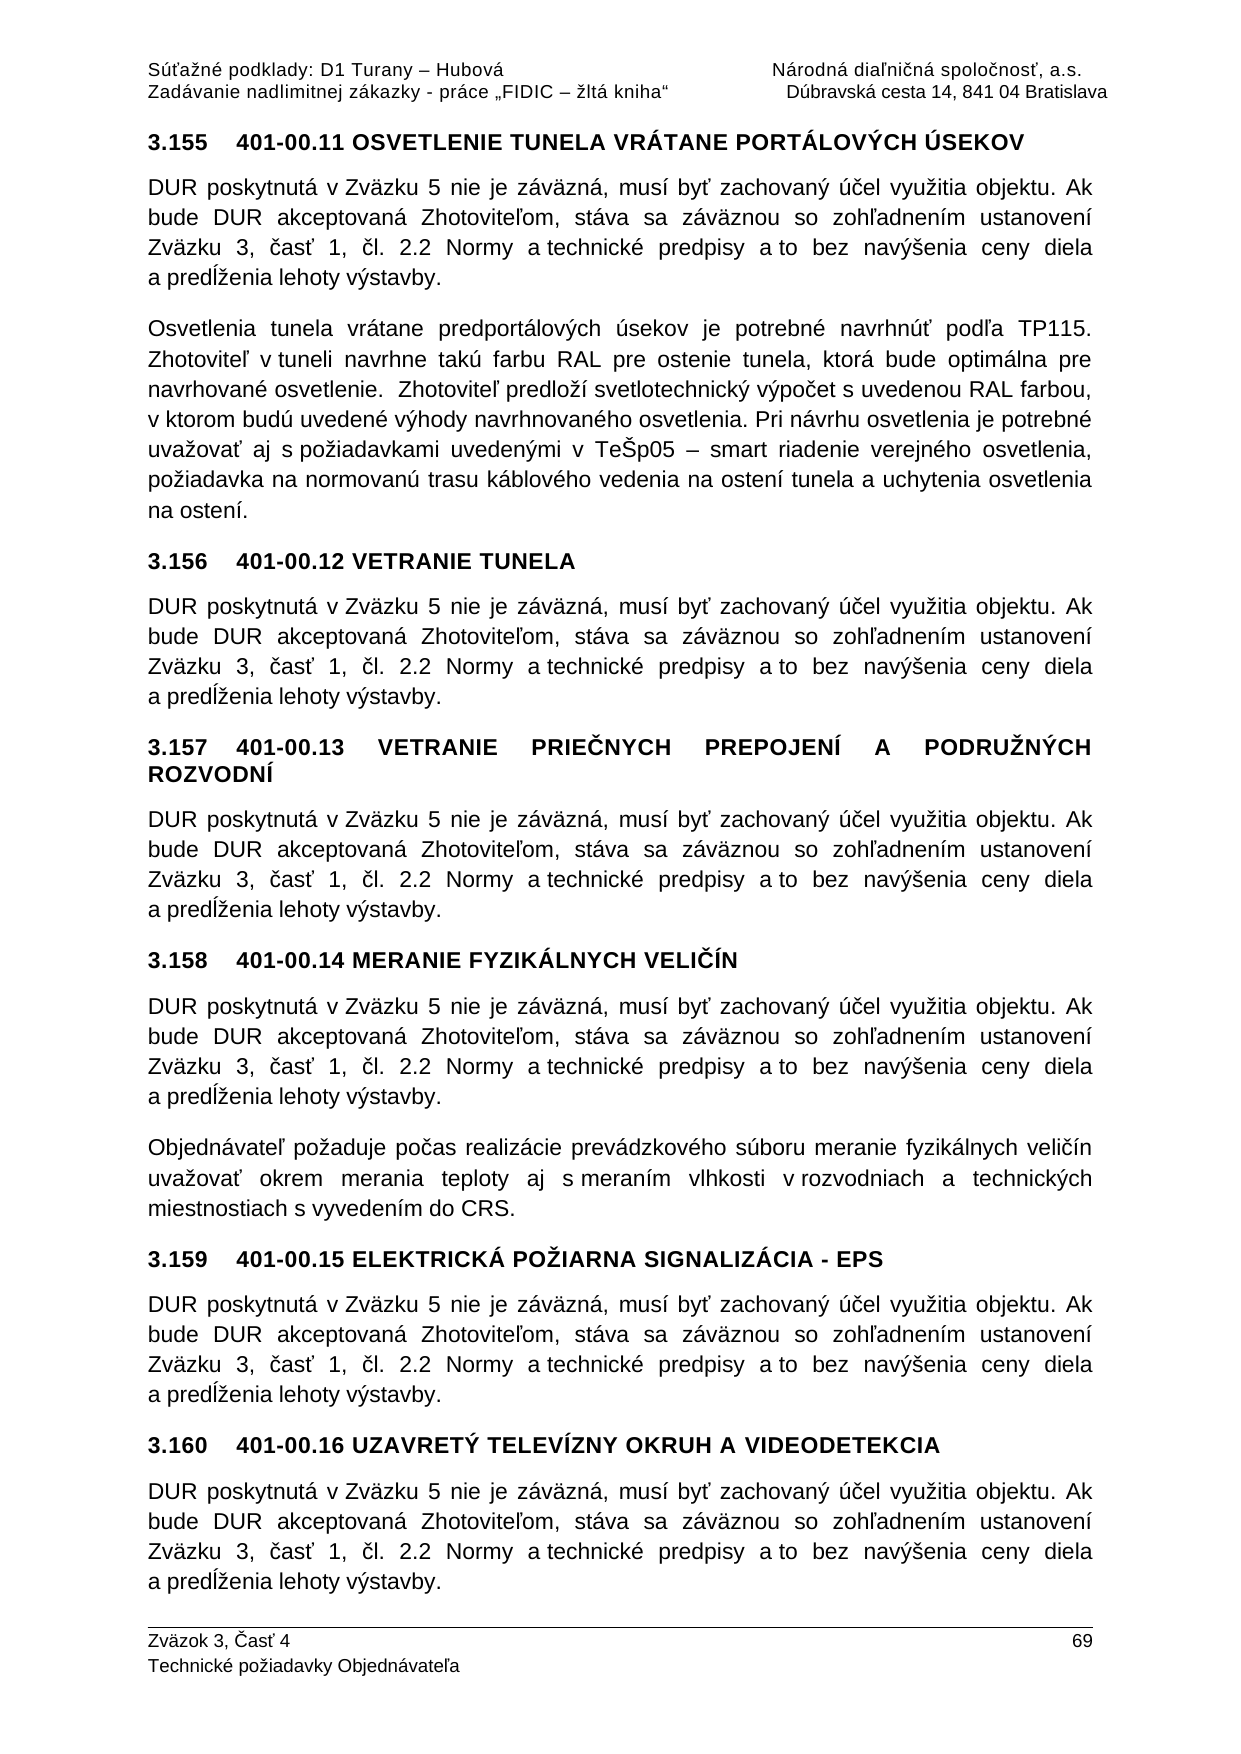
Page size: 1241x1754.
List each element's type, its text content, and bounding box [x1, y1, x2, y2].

subtitle 401-00.16 Uzavretý televízny okruh a videodetekcia [148, 1432, 1093, 1459]
subtitle 401-00.12 Vetranie tunela [148, 548, 1093, 574]
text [148, 174, 1093, 291]
subtitle 401-00.11 Osvetlenie tunela vrátane portálových úsekov [148, 128, 1093, 155]
text Objednávateľ požaduje počas realizácie prevádzkového súboru meranie fyzikálnych veličín uvažovať okrem merania teploty aj s meraním vlhkosti v rozvodniach a technických miestnostiach s vyvedením do CRS. [148, 1134, 1093, 1221]
subtitle 401-00.15 Elektrická požiarna signalizácia - EPS [148, 1246, 1093, 1272]
subtitle 401-00.14 Meranie fyzikálnych veličín [148, 947, 1093, 974]
text Osvetlenia tunela vrátane predportálových úsekov je potrebné navrhnúť podľa TP115. Zhotoviteľ v tuneli navrhne takú farbu RAL pre ostenie tunela, ktorá bude optimálna pre navrhované osvetlenie. Zhotoviteľ predloží svetlotechnický výpočet s uvedenou RAL farbou, v ktorom budú uvedené výhody navrhnovaného osvetlenia. Pri návrhu osvetlenia je potrebné uvažovať aj s požiadavkami uvedenými v TeŠp05 – smart riadenie verejného osvetlenia, požiadavka na normovanú trasu káblového vedenia na ostení tunela a uchytenia osvetlenia na ostení. [148, 315, 1093, 523]
subtitle 401-00.13 Vetranie priečnych prepojení a podružných rozvodní [148, 734, 1093, 787]
